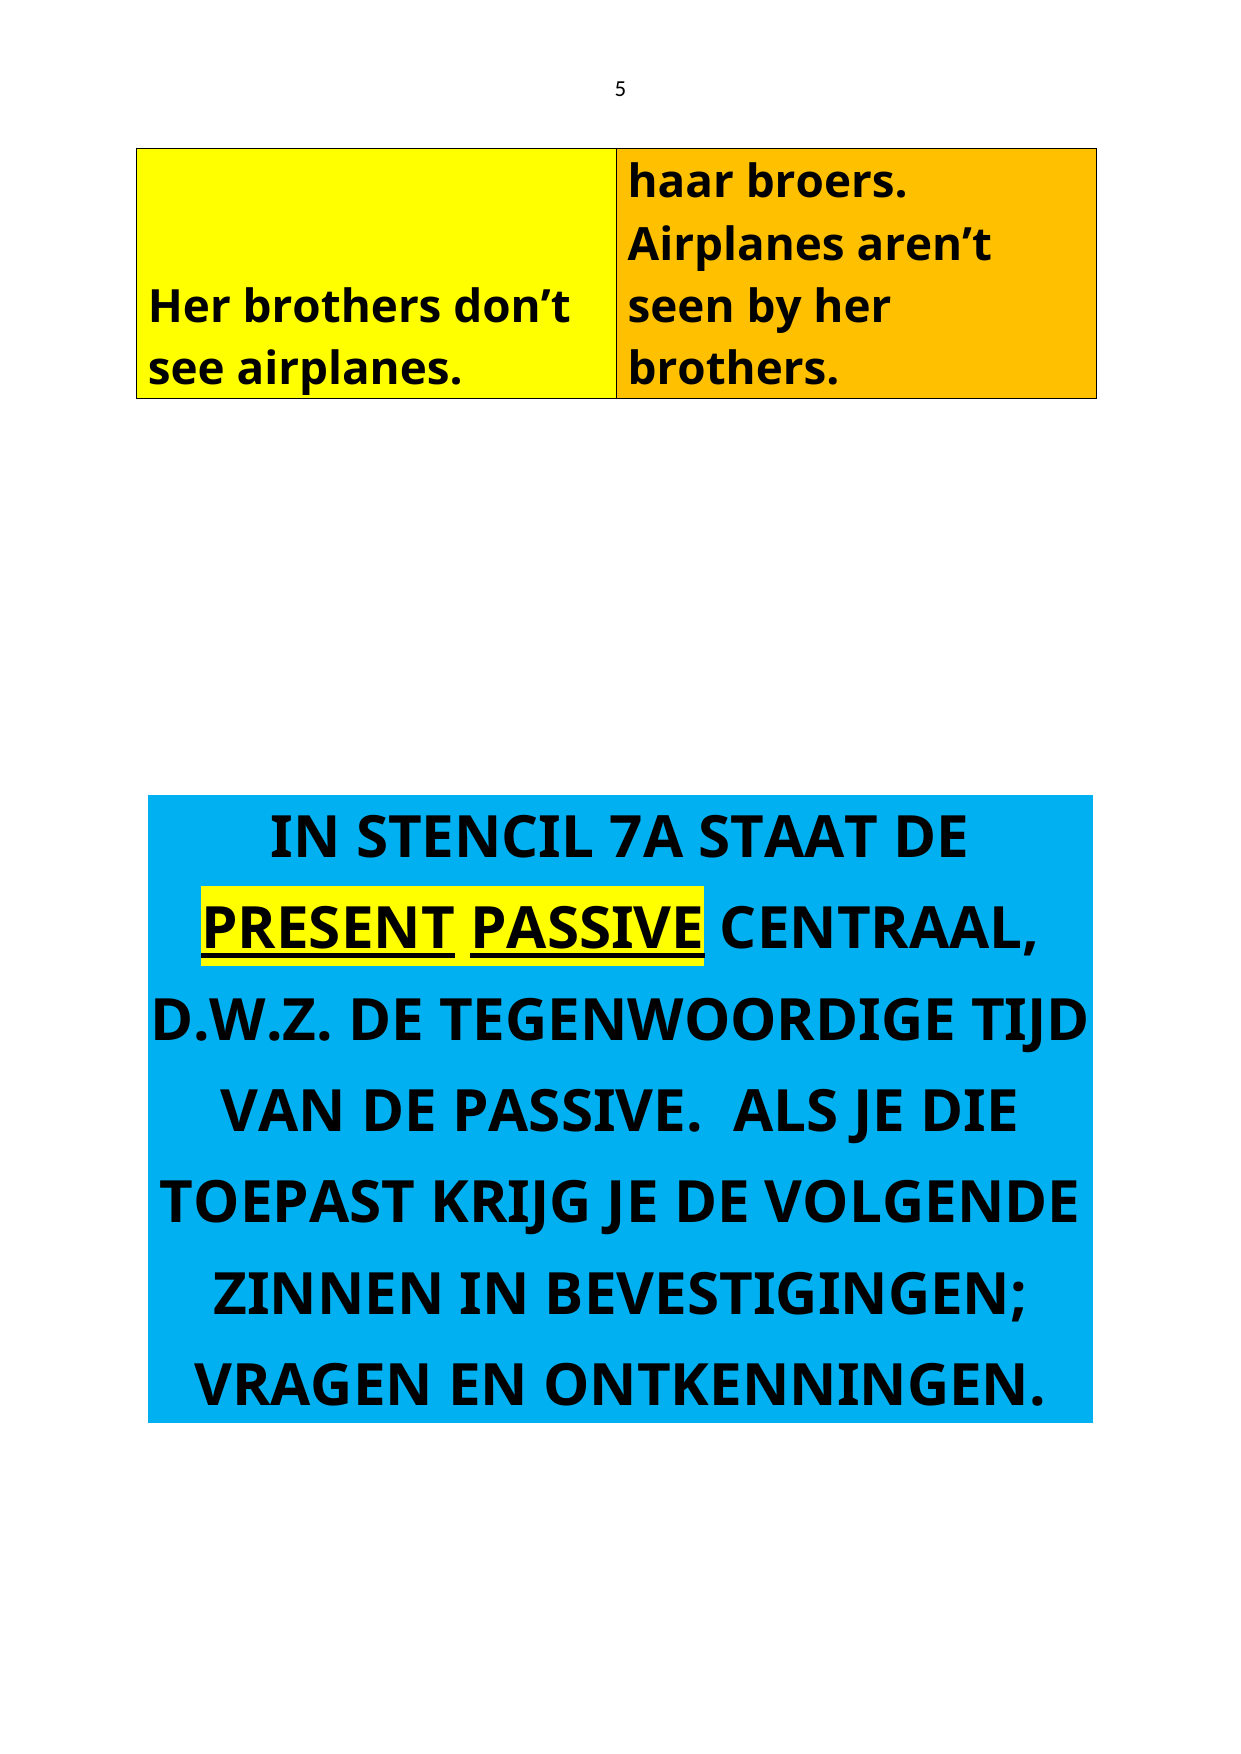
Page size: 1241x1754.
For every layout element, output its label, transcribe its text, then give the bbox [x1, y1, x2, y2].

text IN STENCIL 7A STAAT DE PRESENT PASSIVE CENTRAAL, D.W.Z. DE TEGENWOORDIGE TIJD VAN DE PASSIVE. ALS JE DIE TOEPAST KRIJG JE DE VOLGENDE ZINNEN IN BEVESTIGINGEN; VRAGEN EN ONTKENNINGEN. [148, 795, 1093, 1423]
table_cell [137, 149, 616, 398]
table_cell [617, 149, 1096, 398]
